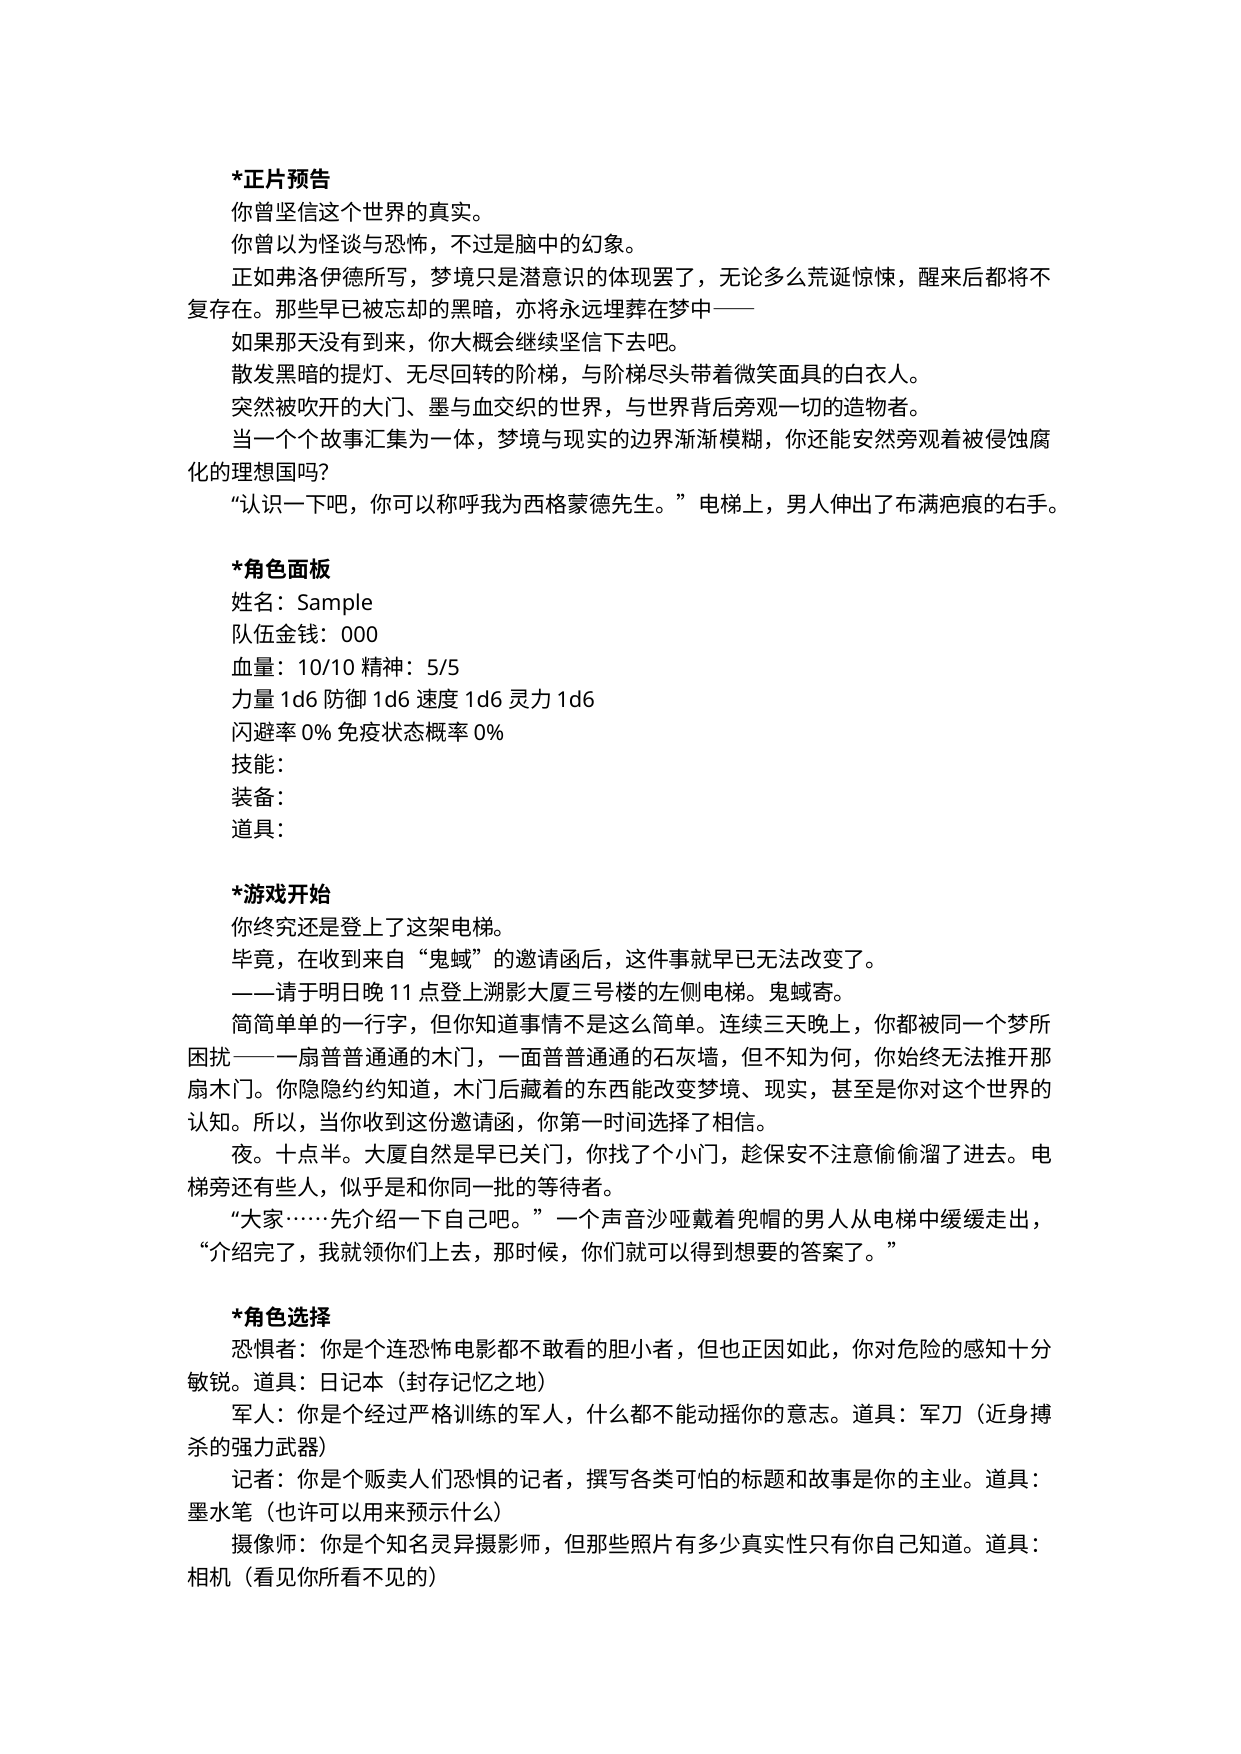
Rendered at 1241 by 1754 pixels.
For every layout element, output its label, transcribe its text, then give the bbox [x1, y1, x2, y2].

text 你曾坚信这个世界的真实。 [187, 194, 1053, 227]
text 正如弗洛伊德所写，梦境只是潜意识的体现罢了，无论多么荒诞惊悚，醒来后都将不复存在。那些早已被忘却的黑暗，亦将永远埋葬在梦中—— [187, 259, 1053, 324]
text “大家……先介绍一下自己吧。”一个声音沙哑戴着兜帽的男人从电梯中缓缓走出，“介绍完了，我就领你们上去，那时候，你们就可以得到想要的答案了。” [187, 1202, 1053, 1267]
text 你终究还是登上了这架电梯。 [187, 909, 1053, 942]
text 毕竟，在收到来自“鬼蜮”的邀请函后，这件事就早已无法改变了。 [187, 942, 1053, 974]
text 当一个个故事汇集为一体，梦境与现实的边界渐渐模糊，你还能安然旁观着被侵蚀腐化的理想国吗？ [187, 422, 1053, 487]
text *角色面板 [187, 552, 1053, 584]
text 摄像师：你是个知名灵异摄影师，但那些照片有多少真实性只有你自己知道。道具：相机（看见你所看不见的） [187, 1527, 1053, 1592]
text *正片预告 [187, 162, 1053, 194]
text 简简单单的一行字，但你知道事情不是这么简单。连续三天晚上，你都被同一个梦所困扰——一扇普普通通的木门，一面普普通通的石灰墙，但不知为何，你始终无法推开那扇木门。你隐隐约约知道，木门后藏着的东西能改变梦境、现实，甚至是你对这个世界的认知。所以，当你收到这份邀请函，你第一时间选择了相信。 [187, 1007, 1053, 1137]
text 力量1d6 防御1d6 速度1d6 灵力1d6 [187, 682, 1053, 714]
text 如果那天没有到来，你大概会继续坚信下去吧。 [187, 324, 1053, 357]
text 夜。十点半。大厦自然是早已关门，你找了个小门，趁保安不注意偷偷溜了进去。电梯旁还有些人，似乎是和你同一批的等待者。 [187, 1137, 1053, 1202]
text 突然被吹开的大门、墨与血交织的世界，与世界背后旁观一切的造物者。 [187, 389, 1053, 422]
text 恐惧者：你是个连恐怖电影都不敢看的胆小者，但也正因如此，你对危险的感知十分敏锐。道具：日记本（封存记忆之地） [187, 1332, 1053, 1397]
text 技能： [187, 747, 1053, 779]
text 你曾以为怪谈与恐怖，不过是脑中的幻象。 [187, 227, 1053, 259]
text ——请于明日晚11点登上溯影大厦三号楼的左侧电梯。鬼蜮寄。 [187, 974, 1053, 1007]
text *游戏开始 [187, 877, 1053, 909]
text 装备： [187, 779, 1053, 812]
text 姓名：Sample [187, 584, 1053, 617]
text 散发黑暗的提灯、无尽回转的阶梯，与阶梯尽头带着微笑面具的白衣人。 [187, 357, 1053, 389]
text 记者：你是个贩卖人们恐惧的记者，撰写各类可怕的标题和故事是你的主业。道具：墨水笔（也许可以用来预示什么） [187, 1462, 1053, 1527]
text 血量：10/10 精神：5/5 [187, 649, 1053, 682]
text 闪避率0% 免疫状态概率0% [187, 714, 1053, 747]
text 道具： [187, 812, 1053, 844]
text 队伍金钱：000 [187, 617, 1053, 649]
text “认识一下吧，你可以称呼我为西格蒙德先生。”电梯上，男人伸出了布满疤痕的右手。 [187, 487, 1053, 519]
text 军人：你是个经过严格训练的军人，什么都不能动摇你的意志。道具：军刀（近身搏杀的强力武器） [187, 1397, 1053, 1462]
text *角色选择 [187, 1299, 1053, 1332]
